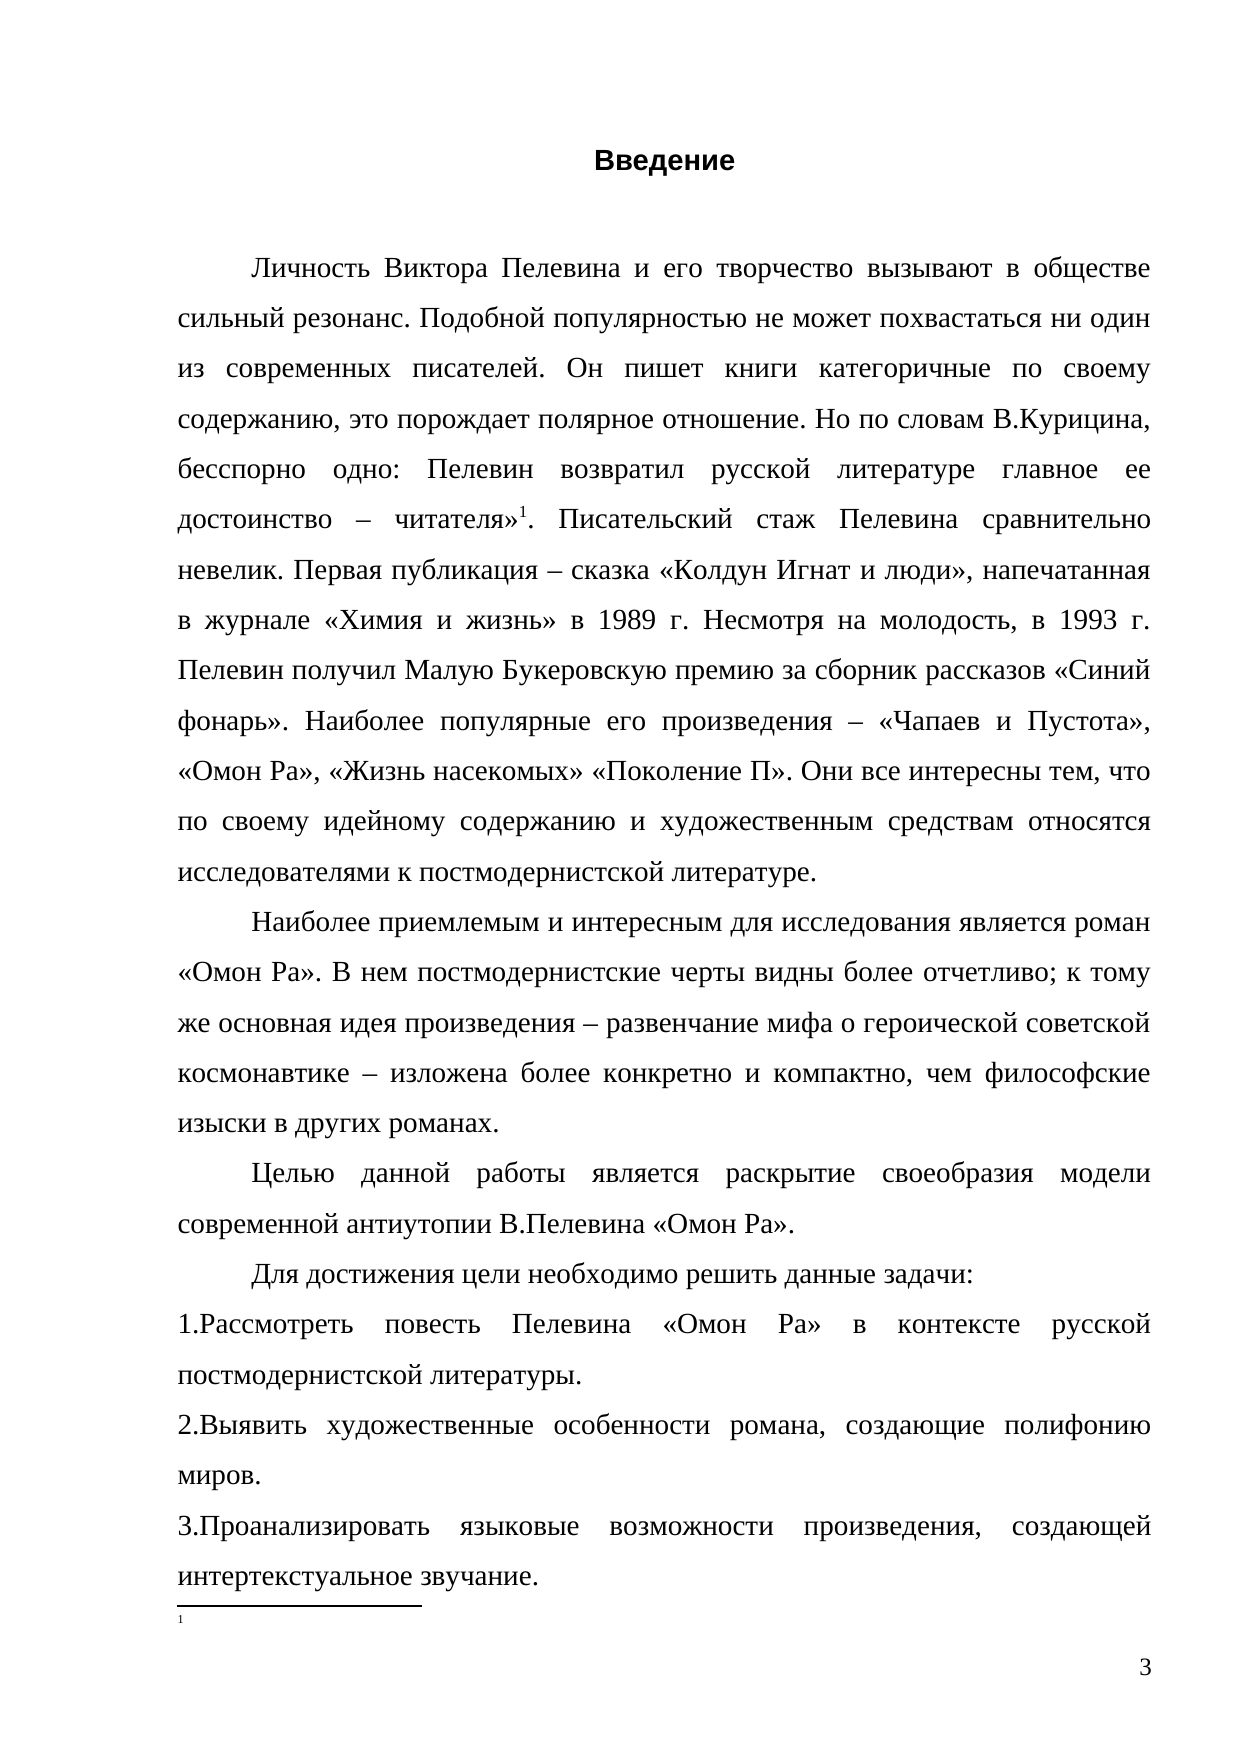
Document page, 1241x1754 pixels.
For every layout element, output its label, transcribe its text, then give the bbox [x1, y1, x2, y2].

text 2.Выявить художественные особенности романа, создающие полифонию миров. [177, 1407, 1152, 1491]
text Наиболее приемлемым и интересным для исследования является роман «Омон Ра». В нем постмодернистские черты видны более отчетливо; к тому же основная идея произведения – развенчание мифа о героической советской космонавтике – изложена более конкретно и компактно, чем философские изыски в других романах. [177, 904, 1152, 1139]
text 1.Рассмотреть повесть Пелевина «Омон Ра» в контексте русской постмодернистской литературы. [177, 1307, 1152, 1390]
text Личность Виктора Пелевина и его творчество вызывают в обществе сильный резонанс. Подобной популярностью не может похвастаться ни один из современных писателей. Он пишет книги категоричные по своему содержанию, это порождает полярное отношение. Но по словам В.Курицина, бесспорно одно: Пелевин возвратил русской литературе главное ее достоинство – читателя». Писательский стаж Пелевина сравнительно невелик. Первая публикация – сказка «Колдун Игнат и люди», напечатанная в журнале «Химия и жизнь» в . Несмотря на молодость, в . Пелевин получил Малую Букеровскую премию за сборник рассказов «Синий фонарь». Наиболее популярные его произведения – «Чапаев и Пустота», «Омон Ра», «Жизнь насекомых» «Поколение П». Они все интересны тем, что по своему идейному содержанию и художественным средствам относятся исследователями к постмодернистской литературе. [177, 250, 1152, 887]
text 3.Проанализировать языковые возможности произведения, создающей интертекстуальное звучание. [177, 1508, 1152, 1592]
subtitle Введение [295, 143, 1034, 177]
text Для достижения цели необходимо решить данные задачи: [177, 1256, 1152, 1290]
text Целью данной работы является раскрытие своеобразия модели современной антиутопии В.Пелевина «Омон Ра». [177, 1156, 1152, 1239]
